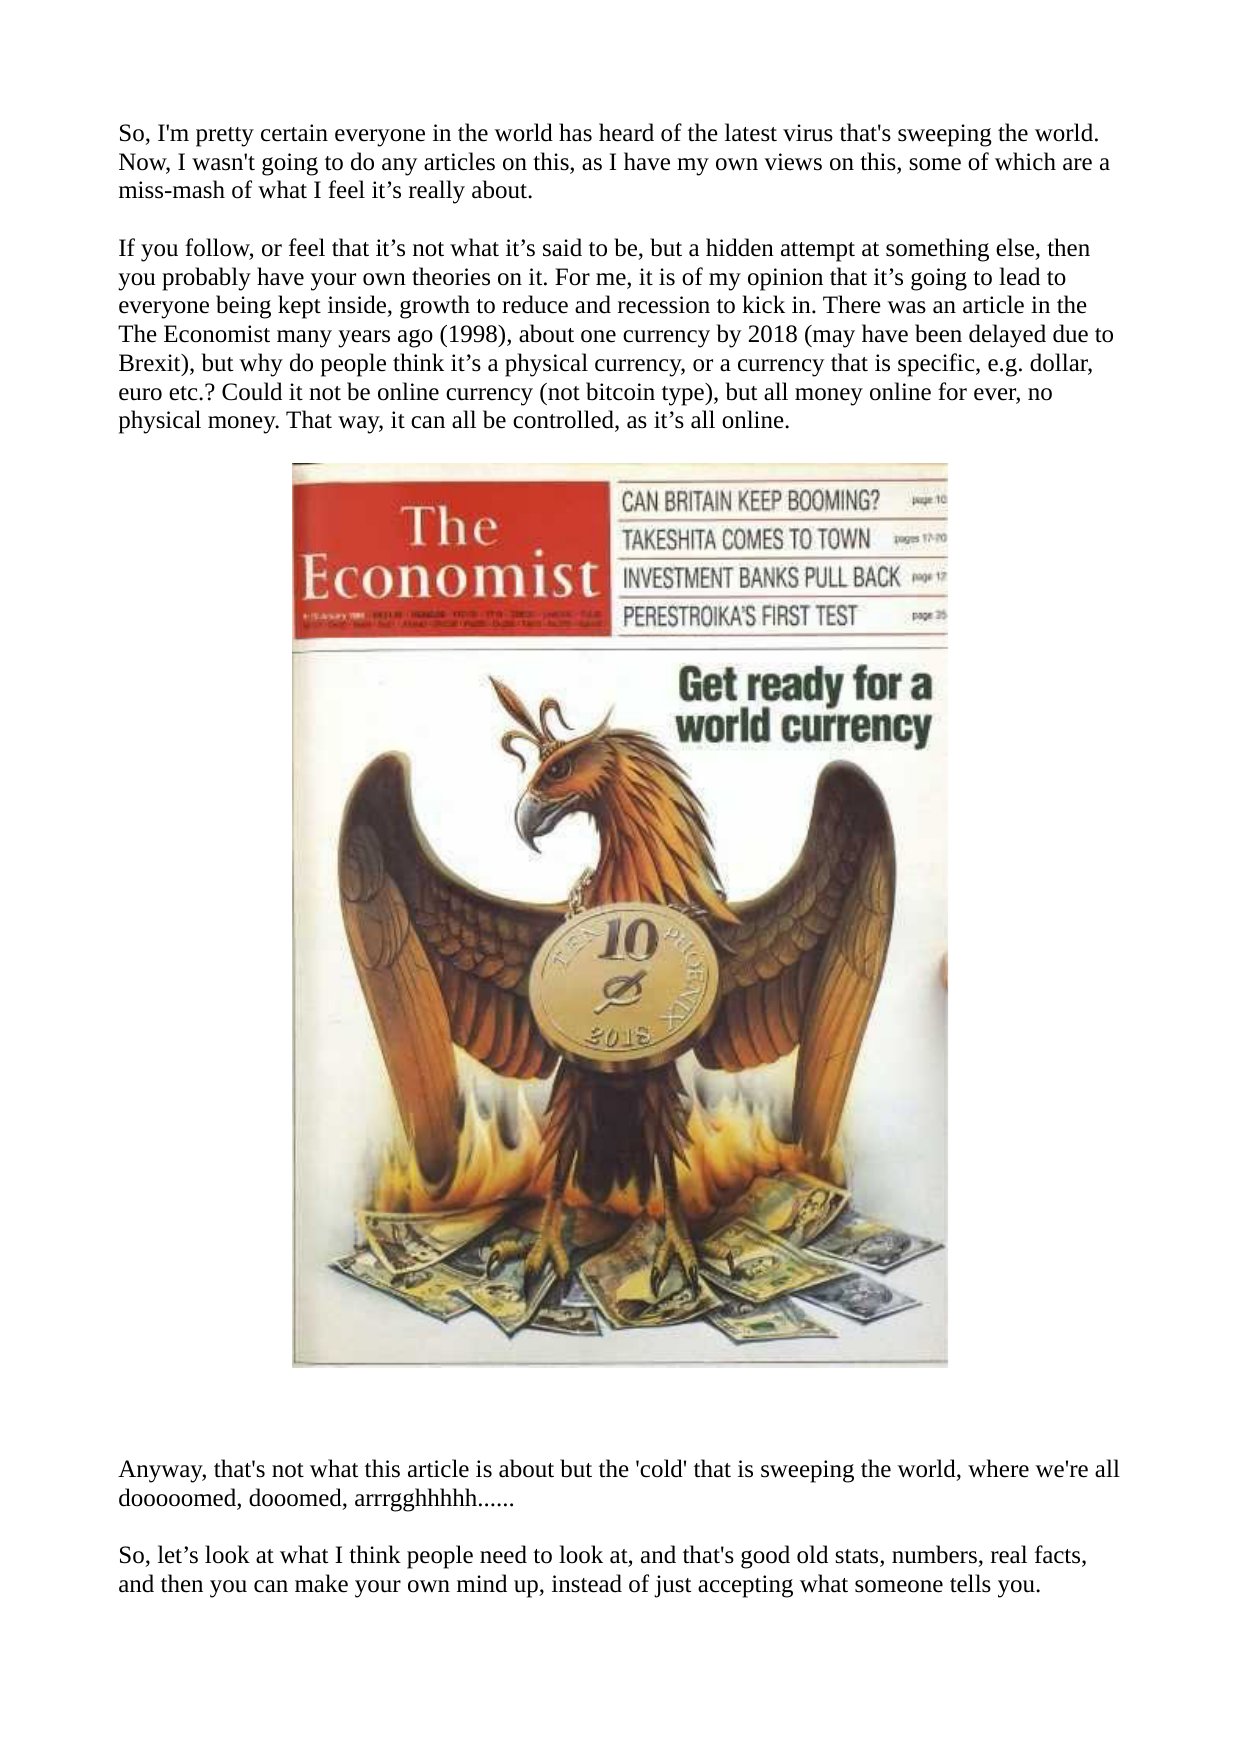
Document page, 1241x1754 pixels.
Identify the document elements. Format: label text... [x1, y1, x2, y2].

text So, I'm pretty certain everyone in the world has heard of the latest virus that's sweeping the world. Now, I wasn't going to do any articles on this, as I have my own views on this, some of which are a miss-mash of what I feel it’s really about. [118, 118, 1122, 204]
text So, let’s look at what I think people need to look at, and that's good old stats, numbers, real facts, and then you can make your own mind up, instead of just accepting what someone tells you. [118, 1540, 1122, 1598]
text If you follow, or feel that it’s not what it’s said to be, but a hidden attempt at something else, then you probably have your own theories on it. For me, it is of my opinion that it’s going to lead to everyone being kept inside, growth to reduce and recession to kick in. There was an article in the The Economist many years ago (1998), about one currency by 2018 (may have been delayed due to Brexit), but why do people think it’s a physical currency, or a currency that is specific, e.g. dollar, euro etc.? Could it not be online currency (not bitcoin type), but all money online for ever, no physical money. That way, it can all be controlled, as it’s all online. [118, 233, 1122, 434]
picture [292, 463, 949, 1368]
text Anyway, that's not what this article is about but the 'cold' that is sweeping the world, where we're all dooooomed, dooomed, arrrgghhhhh...... [118, 1454, 1122, 1512]
